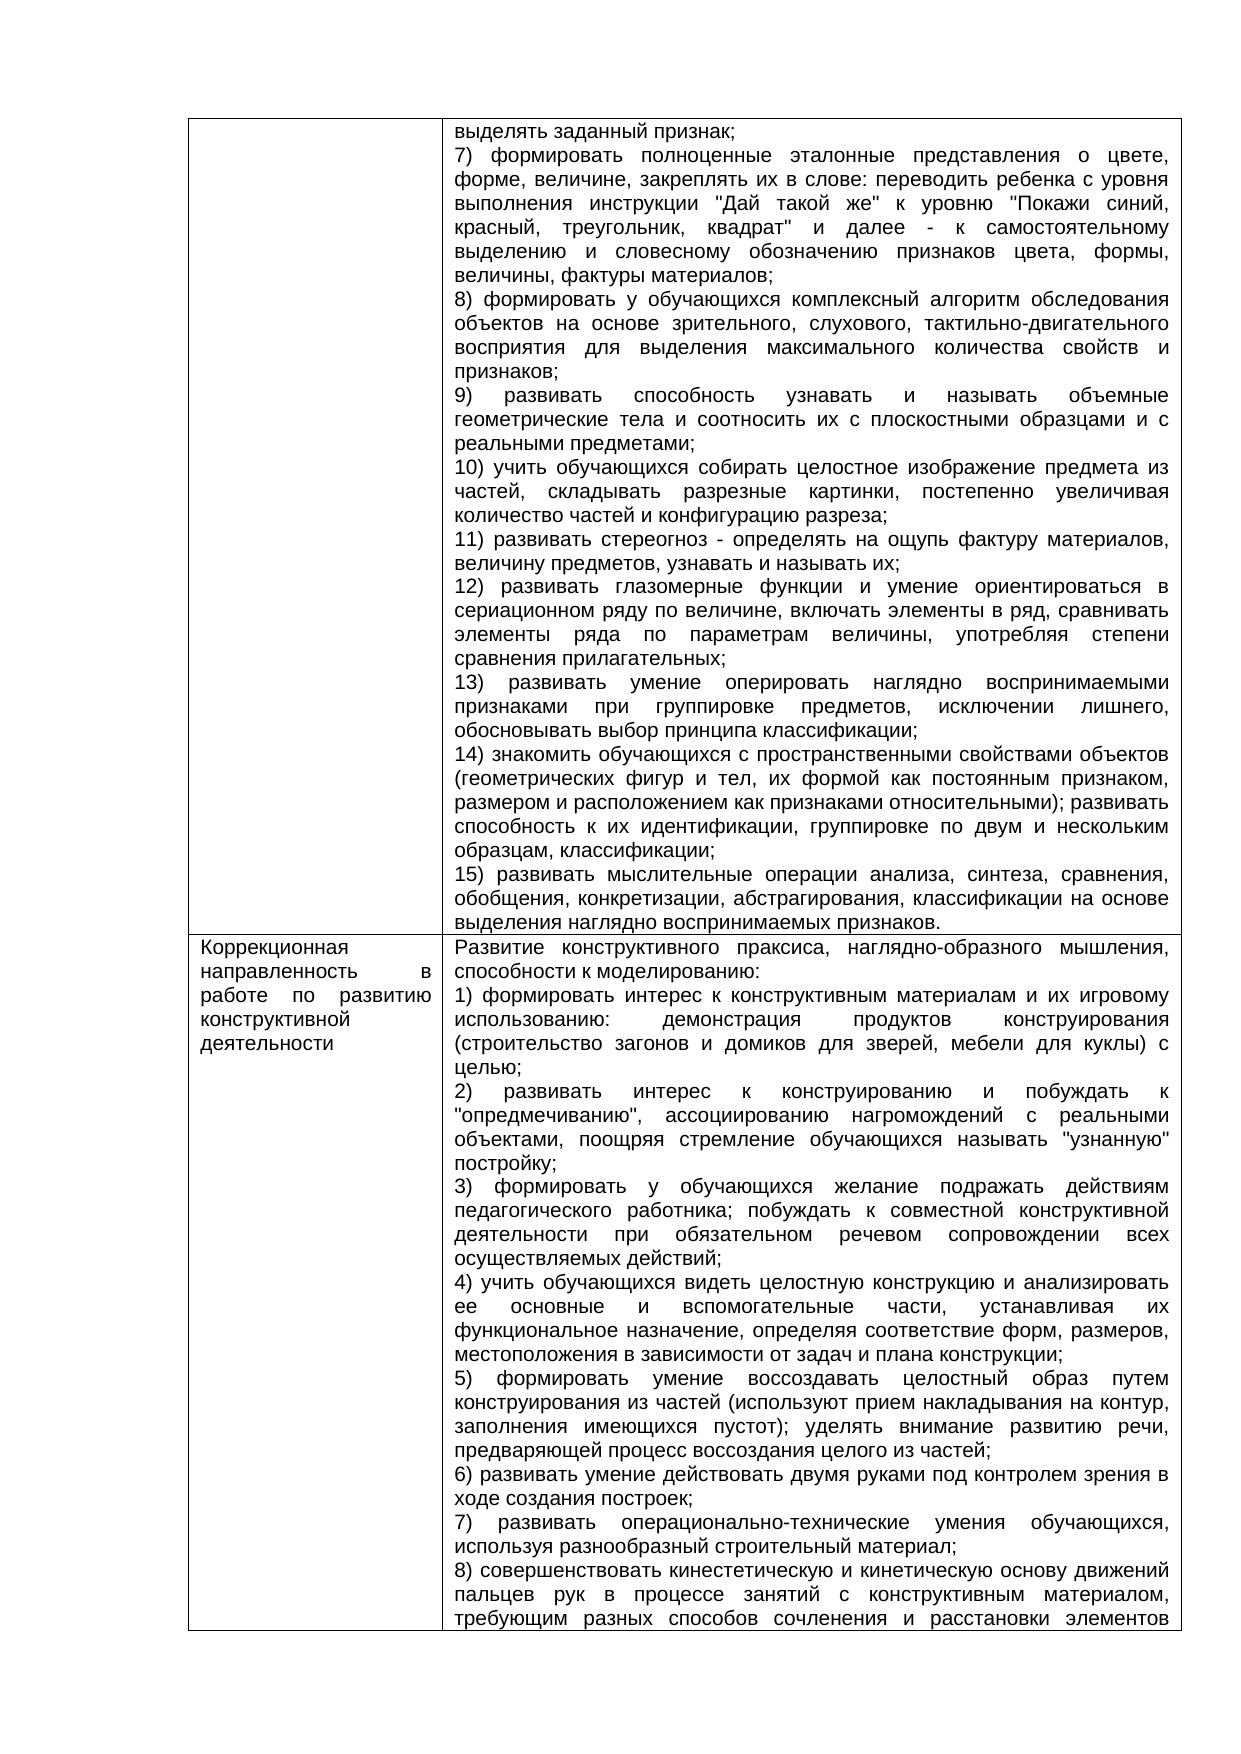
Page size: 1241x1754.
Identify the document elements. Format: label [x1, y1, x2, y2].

table_cell [443, 935, 1181, 1629]
table_cell [189, 119, 442, 934]
table_cell [443, 119, 1181, 934]
table_cell [189, 935, 442, 1629]
